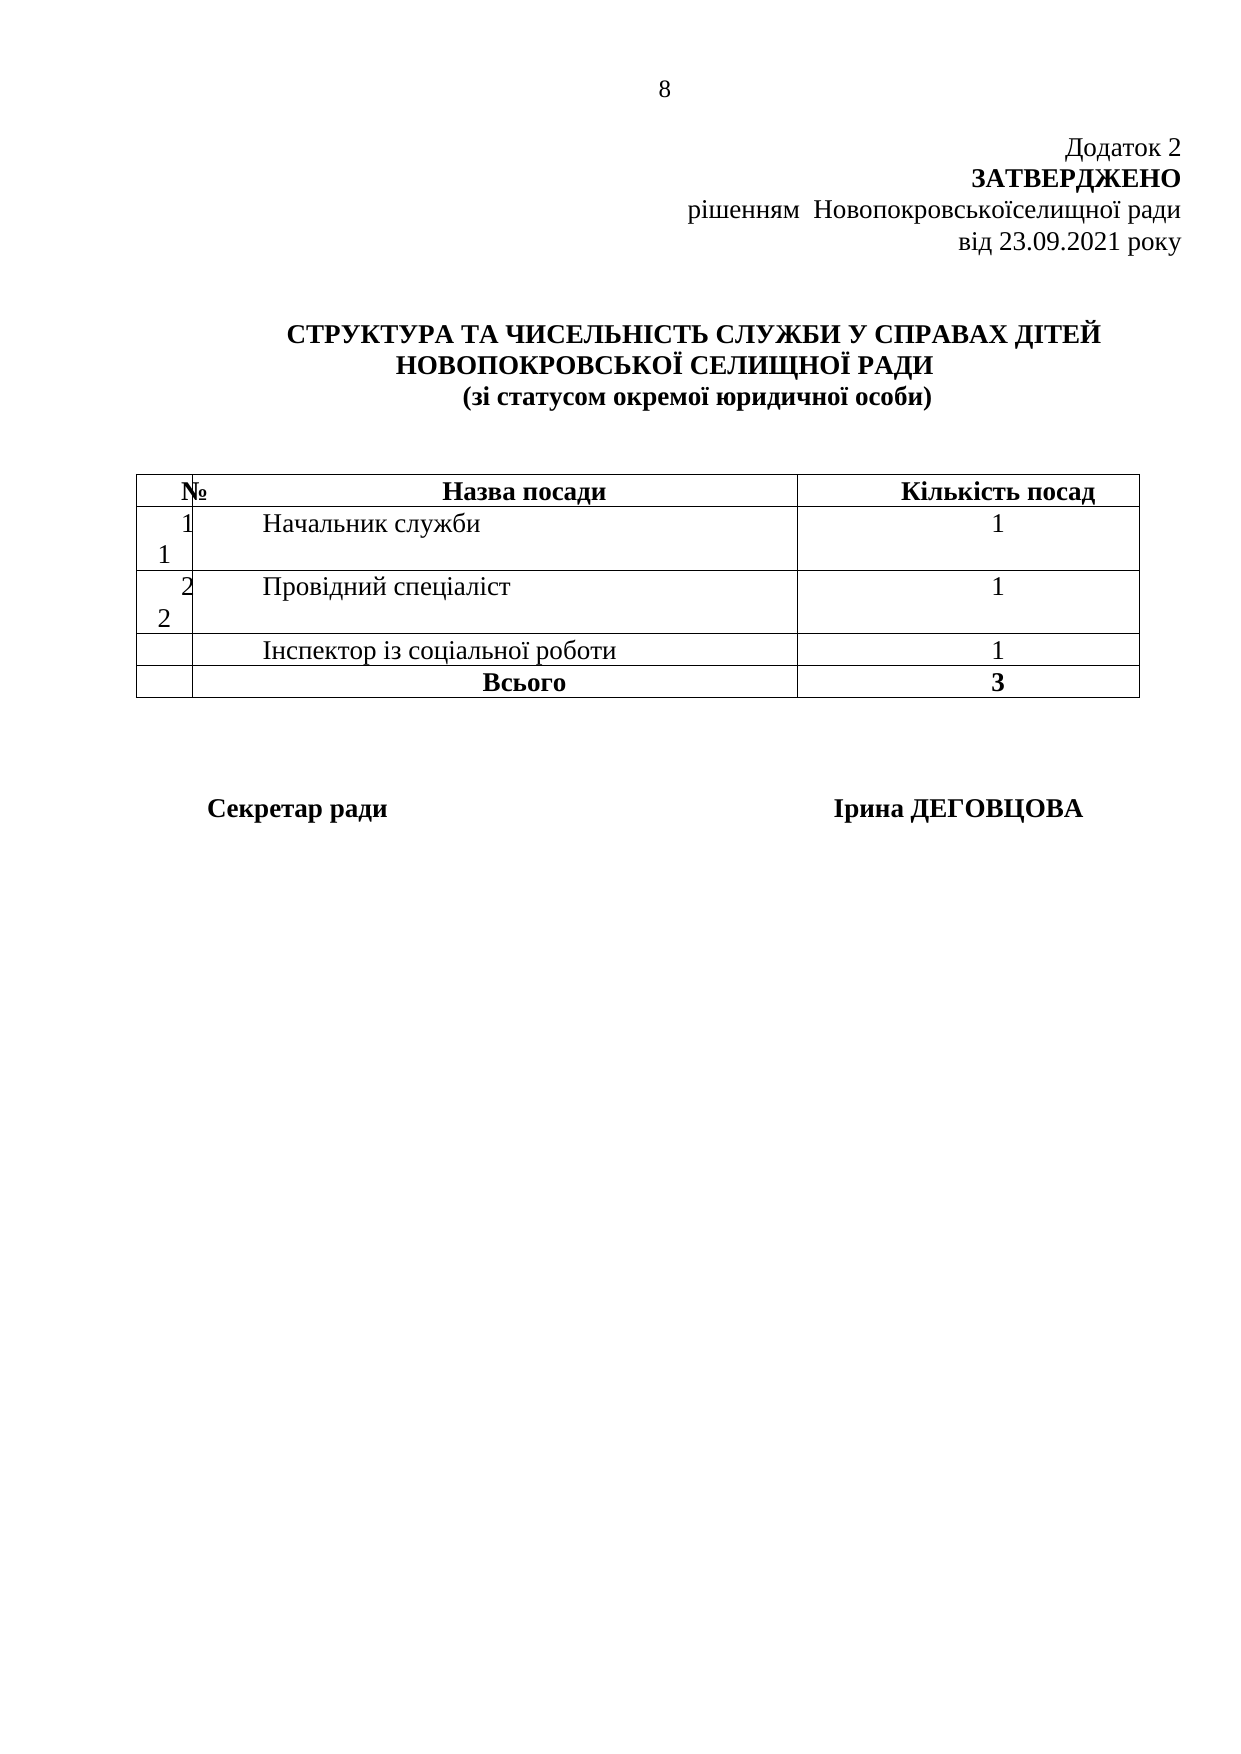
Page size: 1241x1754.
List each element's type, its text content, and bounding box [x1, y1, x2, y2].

table_cell 11 [137, 507, 192, 569]
text рішенням Новопокровськоїселищної ради [148, 194, 1181, 225]
table_cell 22 [137, 571, 192, 633]
table_header № [137, 475, 192, 506]
table_cell 1 [798, 507, 1139, 569]
text від 23.09.2021 року [148, 225, 1181, 256]
table_cell Всього [193, 666, 797, 697]
table_cell 1 [798, 571, 1139, 633]
text ЗАТВЕРДЖЕНО [148, 162, 1181, 194]
table_cell Провідний спеціаліст [193, 571, 797, 633]
text (зі статусом окремої юридичної особи) [148, 381, 1181, 412]
table_cell 3 [798, 666, 1139, 697]
table_header Кількість посад [798, 475, 1139, 506]
table_cell Начальник служби [193, 507, 797, 569]
table_cell 1 [798, 634, 1139, 665]
text Додаток 2 [148, 131, 1181, 162]
table_header Назва посади [193, 475, 797, 506]
text Секретар ради Ірина ДЕГОВЦОВА [148, 792, 1181, 823]
table_cell Інспектор із соціальної роботи [193, 634, 797, 665]
table_cell [137, 634, 192, 665]
text СТРУКТУРА ТА ЧИСЕЛЬНІСТЬ СЛУЖБИ У СПРАВАХ ДІТЕЙ НОВОПОКРОВСЬКОЇ СЕЛИЩНОЇ РАДИ [148, 318, 1181, 381]
table_cell [137, 666, 192, 697]
